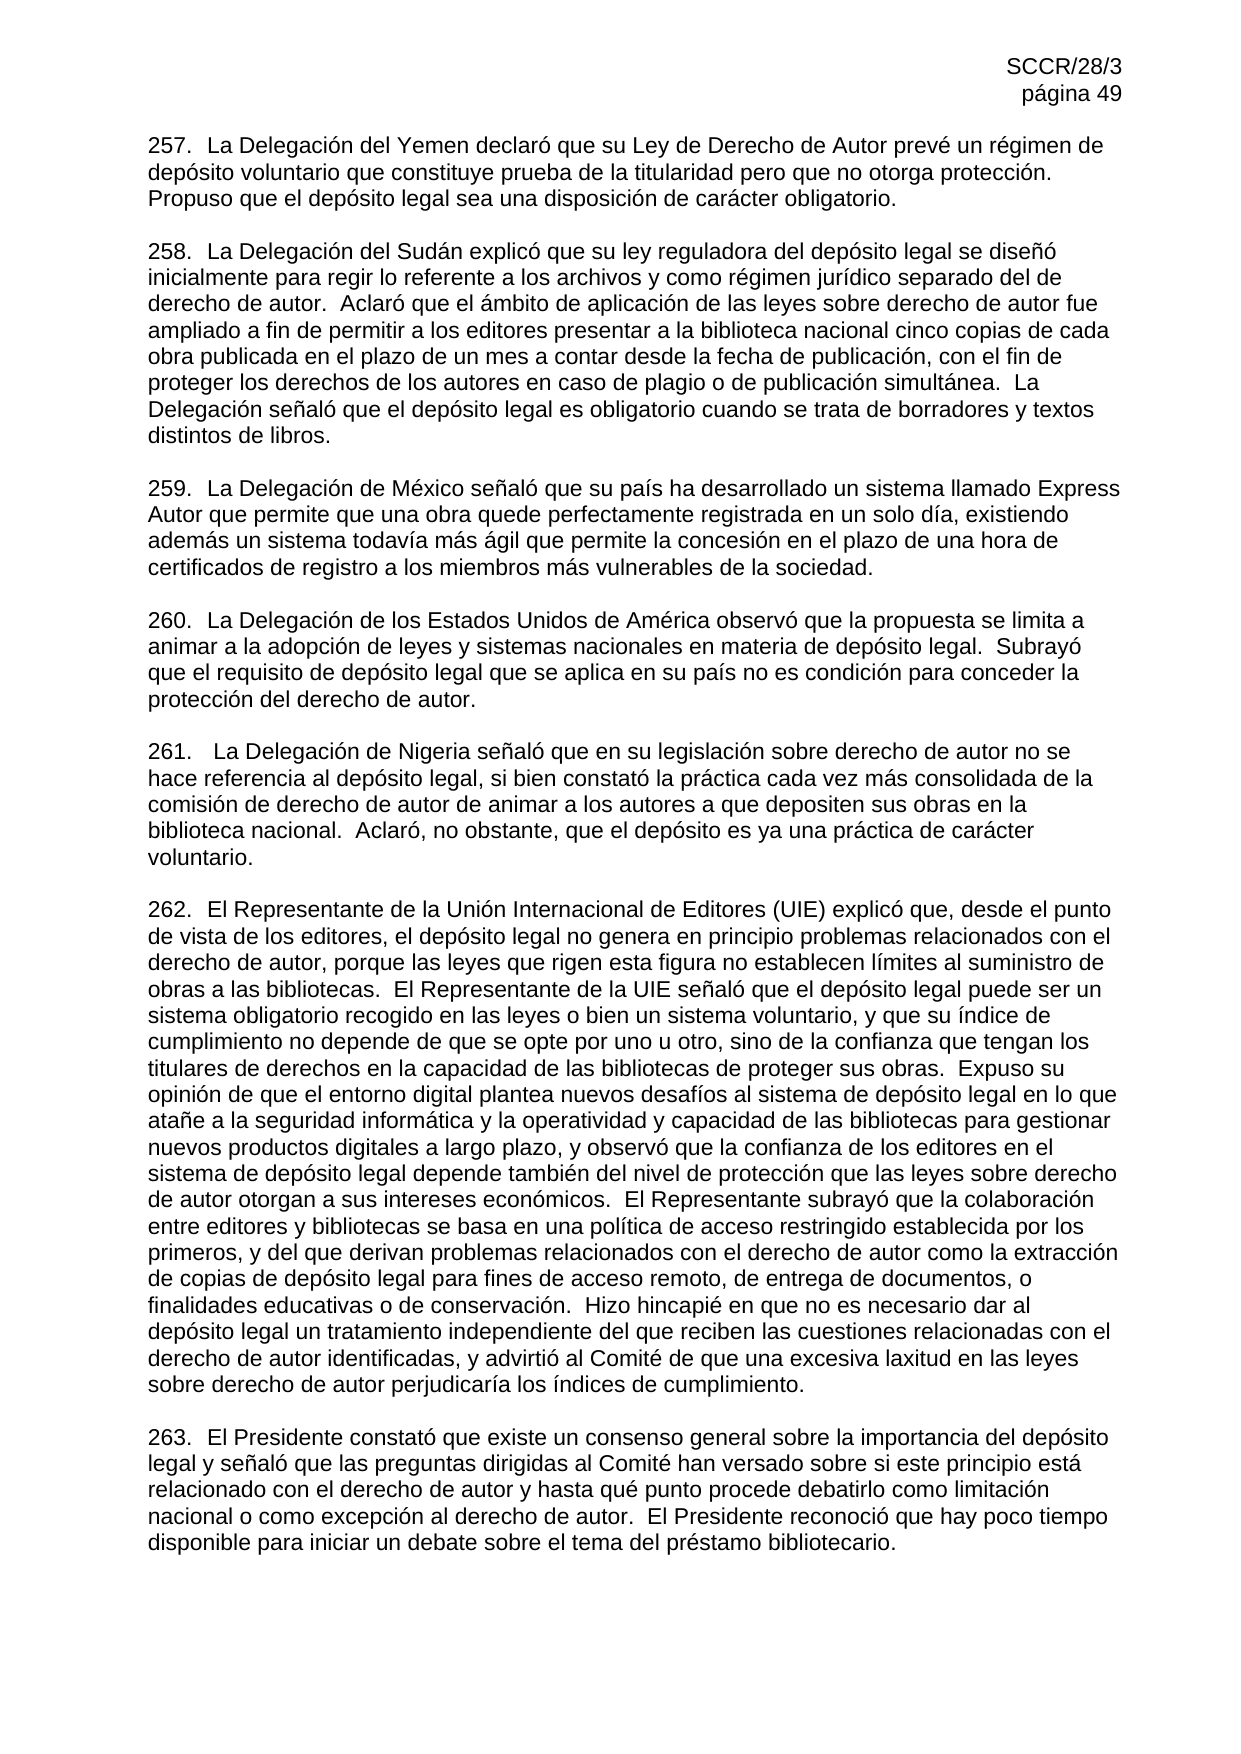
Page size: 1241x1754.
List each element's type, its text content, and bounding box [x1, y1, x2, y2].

list El Presidente constató que existe un consenso general sobre la importancia del depósito legal y señaló que las preguntas dirigidas al Comité han versado sobre si este principio está relacionado con el derecho de autor y hasta qué punto procede debatirlo como limitación nacional o como excepción al derecho de autor. El Presidente reconoció que hay poco tiempo disponible para iniciar un debate sobre el tema del préstamo bibliotecario. [148, 1423, 1122, 1555]
list La Delegación de Nigeria señaló que en su legislación sobre derecho de autor no se hace referencia al depósito legal, si bien constató la práctica cada vez más consolidada de la comisión de derecho de autor de animar a los autores a que depositen sus obras en la biblioteca nacional. Aclaró, no obstante, que el depósito es ya una práctica de carácter voluntario. [148, 738, 1122, 870]
list La Delegación del Yemen declaró que su Ley de Derecho de Autor prevé un régimen de depósito voluntario que constituye prueba de la titularidad pero que no otorga protección. Propuso que el depósito legal sea una disposición de carácter obligatorio. [148, 132, 1122, 211]
list La Delegación de los Estados Unidos de América observó que la propuesta se limita a animar a la adopción de leyes y sistemas nacionales en materia de depósito legal. Subrayó que el requisito de depósito legal que se aplica en su país no es condición para conceder la protección del derecho de autor. [148, 607, 1122, 712]
list La Delegación de México señaló que su país ha desarrollado un sistema llamado Express Autor que permite que una obra quede perfectamente registrada en un solo día, existiendo además un sistema todavía más ágil que permite la concesión en el plazo de una hora de certificados de registro a los miembros más vulnerables de la sociedad. [148, 475, 1122, 580]
list La Delegación del Sudán explicó que su ley reguladora del depósito legal se diseñó inicialmente para regir lo referente a los archivos y como régimen jurídico separado del de derecho de autor. Aclaró que el ámbito de aplicación de las leyes sobre derecho de autor fue ampliado a fin de permitir a los editores presentar a la biblioteca nacional cinco copias de cada obra publicada en el plazo de un mes a contar desde la fecha de publicación, con el fin de proteger los derechos de los autores en caso de plagio o de publicación simultánea. La Delegación señaló que el depósito legal es obligatorio cuando se trata de borradores y textos distintos de libros. [148, 238, 1122, 448]
list El Representante de la Unión Internacional de Editores (UIE) explicó que, desde el punto de vista de los editores, el depósito legal no genera en principio problemas relacionados con el derecho de autor, porque las leyes que rigen esta figura no establecen límites al suministro de obras a las bibliotecas. El Representante de la UIE señaló que el depósito legal puede ser un sistema obligatorio recogido en las leyes o bien un sistema voluntario, y que su índice de cumplimiento no depende de que se opte por uno u otro, sino de la confianza que tengan los titulares de derechos en la capacidad de las bibliotecas de proteger sus obras. Expuso su opinión de que el entorno digital plantea nuevos desafíos al sistema de depósito legal en lo que atañe a la seguridad informática y la operatividad y capacidad de las bibliotecas para gestionar nuevos productos digitales a largo plazo, y observó que la confianza de los editores en el sistema de depósito legal depende también del nivel de protección que las leyes sobre derecho de autor otorgan a sus intereses económicos. El Representante subrayó que la colaboración entre editores y bibliotecas se basa en una política de acceso restringido establecida por los primeros, y del que derivan problemas relacionados con el derecho de autor como la extracción de copias de depósito legal para fines de acceso remoto, de entrega de documentos, o finalidades educativas o de conservación. Hizo hincapié en que no es necesario dar al depósito legal un tratamiento independiente del que reciben las cuestiones relacionadas con el derecho de autor identificadas, y advirtió al Comité de que una excesiva laxitud en las leyes sobre derecho de autor perjudicaría los índices de cumplimiento. [148, 896, 1122, 1397]
